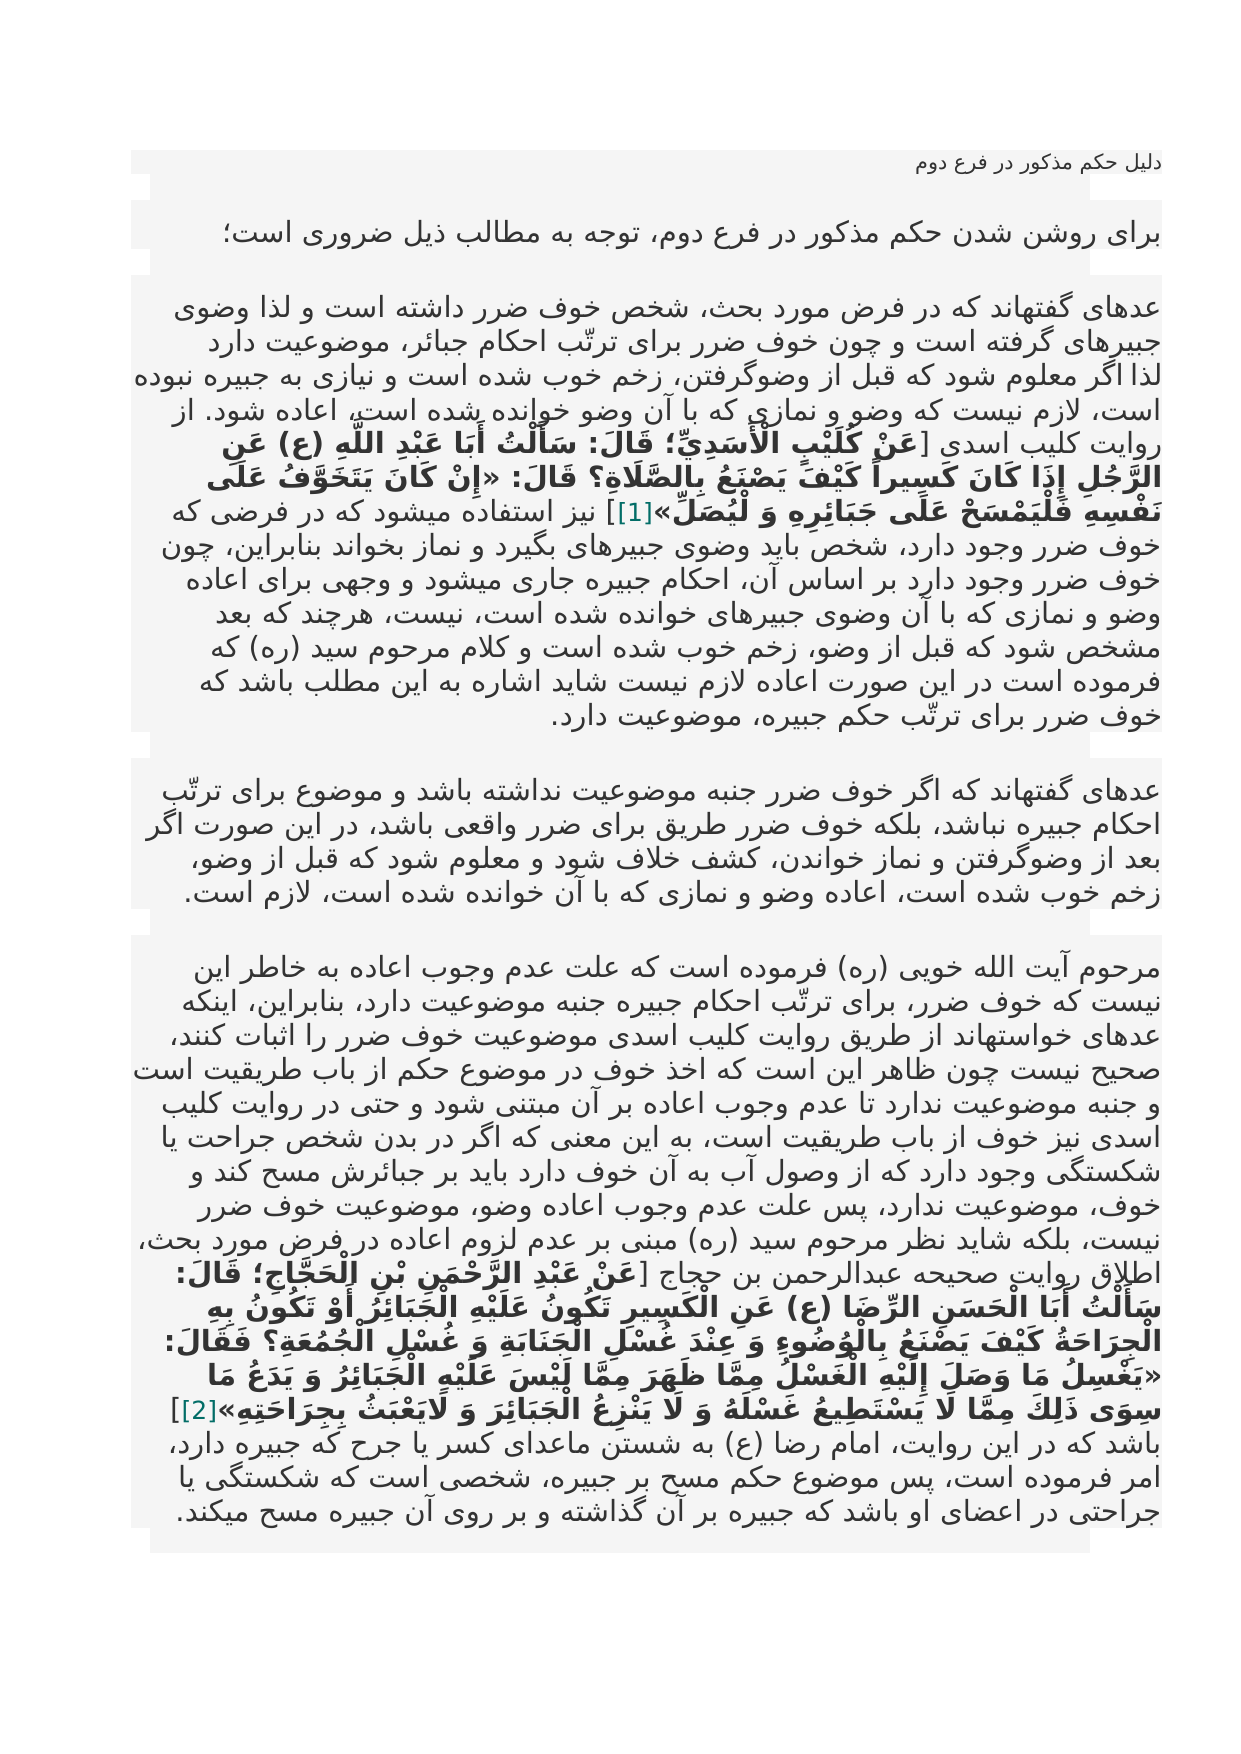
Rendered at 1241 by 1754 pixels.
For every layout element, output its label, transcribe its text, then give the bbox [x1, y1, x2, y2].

text عده‏ای گفته‏اند که اگر خوف ضرر جنبه موضوعیت نداشته باشد و موضوع برای ترتّب احکام جبیره نباشد، بلکه خوف ضرر طریق برای ضرر واقعی باشد، در این صورت اگر بعد از وضوگرفتن و نماز خواندن، کشف خلاف شود و معلوم شود که قبل از وضو، زخم خوب شده است، اعاده وضو و نمازی که با آن خوانده شده است، لازم است. [131, 773, 1162, 909]
text برای روشن شدن حکم مذکور در فرع دوم، توجه به مطالب ذیل ضروری است؛ [131, 215, 1162, 249]
text مرحوم آیت الله خویی (ره) فرموده است که علت عدم وجوب اعاده به خاطر این نیست که خوف ضرر، برای ترتّب احکام جبیره جنبه موضوعیت دارد، بنابراین، اینکه عده‏ای خواسته‏اند از طریق روایت کلیب اسدی موضوعیت خوف ضرر را اثبات کنند، صحیح نیست چون ظاهر این است که اخذ خوف در موضوع حکم از باب طریقیت است و جنبه موضوعیت ندارد تا عدم وجوب اعاده بر آن مبتنی شود و حتی در روایت کلیب اسدی نیز خوف از باب طریقیت است، به این معنی که اگر در بدن شخص جراحت یا شکستگی وجود دارد که از وصول آب به آن خوف دارد باید بر جبائرش مسح کند و خوف، موضوعیت ندارد، پس علت عدم وجوب اعاده وضو، موضوعیت خوف ضرر نیست، بلکه شاید نظر مرحوم سید (ره) مبنی بر عدم لزوم اعاده در فرض مورد بحث، اطلاق روایت صحیحه عبدالرحمن بن حجاج [عَنْ عَبْدِ الرَّحْمَنِ بْنِ الْحَجَّاجِ؛ قَالَ: سَأَلْتُ أَبَا الْحَسَنِ الرِّضَا (ع) عَنِ الْكَسِيرِ تَكُونُ عَلَيْهِ الْجَبَائِرُ أَوْ تَكُونُ بِهِ الْجِرَاحَةُ كَيْفَ يَصْنَعُ بِالْوُضُوءِ وَ عِنْدَ غُسْلِ الْجَنَابَةِ وَ غُسْلِ الْجُمُعَةِ؟ فَقَالَ: «يَغْسِلُ مَا وَصَلَ إِلَيْهِ الْغَسْلُ مِمَّا ظَهَرَ مِمَّا لَيْسَ عَلَيْهِ الْجَبَائِرُ وَ يَدَعُ مَا سِوَى ذَلِكَ مِمَّا لَا يَسْتَطِيعُ غَسْلَهُ وَ لَا يَنْزِعُ الْجَبَائِرَ وَ لَايَعْبَثُ بِجِرَاحَتِهِ»[2]] باشد که در این روایت، امام رضا (ع) به شستن ماعدای کسر یا جرح که جبیره دارد، امر فرموده است، پس موضوع حکم مسح بر جبیره، شخصی است که شکستگی یا جراحتی در اعضای او باشد که جبیره بر آن گذاشته و بر روی آن جبیره مسح می‏کند. [131, 951, 1162, 1528]
text عده‏ای گفته‏اند که در فرض مورد بحث، شخص خوف ضرر داشته است و لذا وضوی جبیره‏ای گرفته است و چون خوف ضرر برای ترتّب احکام جبائر، موضوعیت دارد لذا اگر معلوم شود که قبل از وضوگرفتن، زخم خوب شده است و نیازی به جبیره نبوده است، لازم نیست که وضو و نمازی که با آن وضو خوانده شده است، اعاده شود. از روایت کلیب اسدی [عَنْ كُلَيْبٍ الْأَسَدِيِّ؛ قَالَ: سَأَلْتُ أَبَا عَبْدِ اللَّهِ (ع) عَنِ الرَّجُلِ إِذَا كَانَ كَسِيراً كَيْفَ يَصْنَعُ بِالصَّلَاةِ؟ قَالَ: «إِنْ كَانَ يَتَخَوَّفُ عَلَى نَفْسِهِ فَلْيَمْسَحْ عَلَى جَبَائِرِهِ وَ لْيُصَلِّ»[1]] نیز استفاده می‏شود که در فرضی که خوف ضرر وجود دارد، شخص باید وضوی جبیره‏ای بگیرد و نماز بخواند بنابراین، چون خوف ضرر وجود دارد بر اساس آن، احکام جبیره جاری می‏شود و وجهی برای اعاده وضو و نمازی که با آن وضوی جبیره‏ای خوانده شده است، نیست، هرچند که بعد مشخص شود که قبل از وضو، زخم خوب شده است و کلام مرحوم سید (ره) که فرموده است در این صورت اعاده لازم نیست شاید اشاره به این مطلب باشد که خوف ضرر برای ترتّب حکم جبیره، موضوعیت دارد. [131, 291, 1162, 732]
text دلیل حکم مذکور در فرع دوم [131, 150, 1162, 174]
